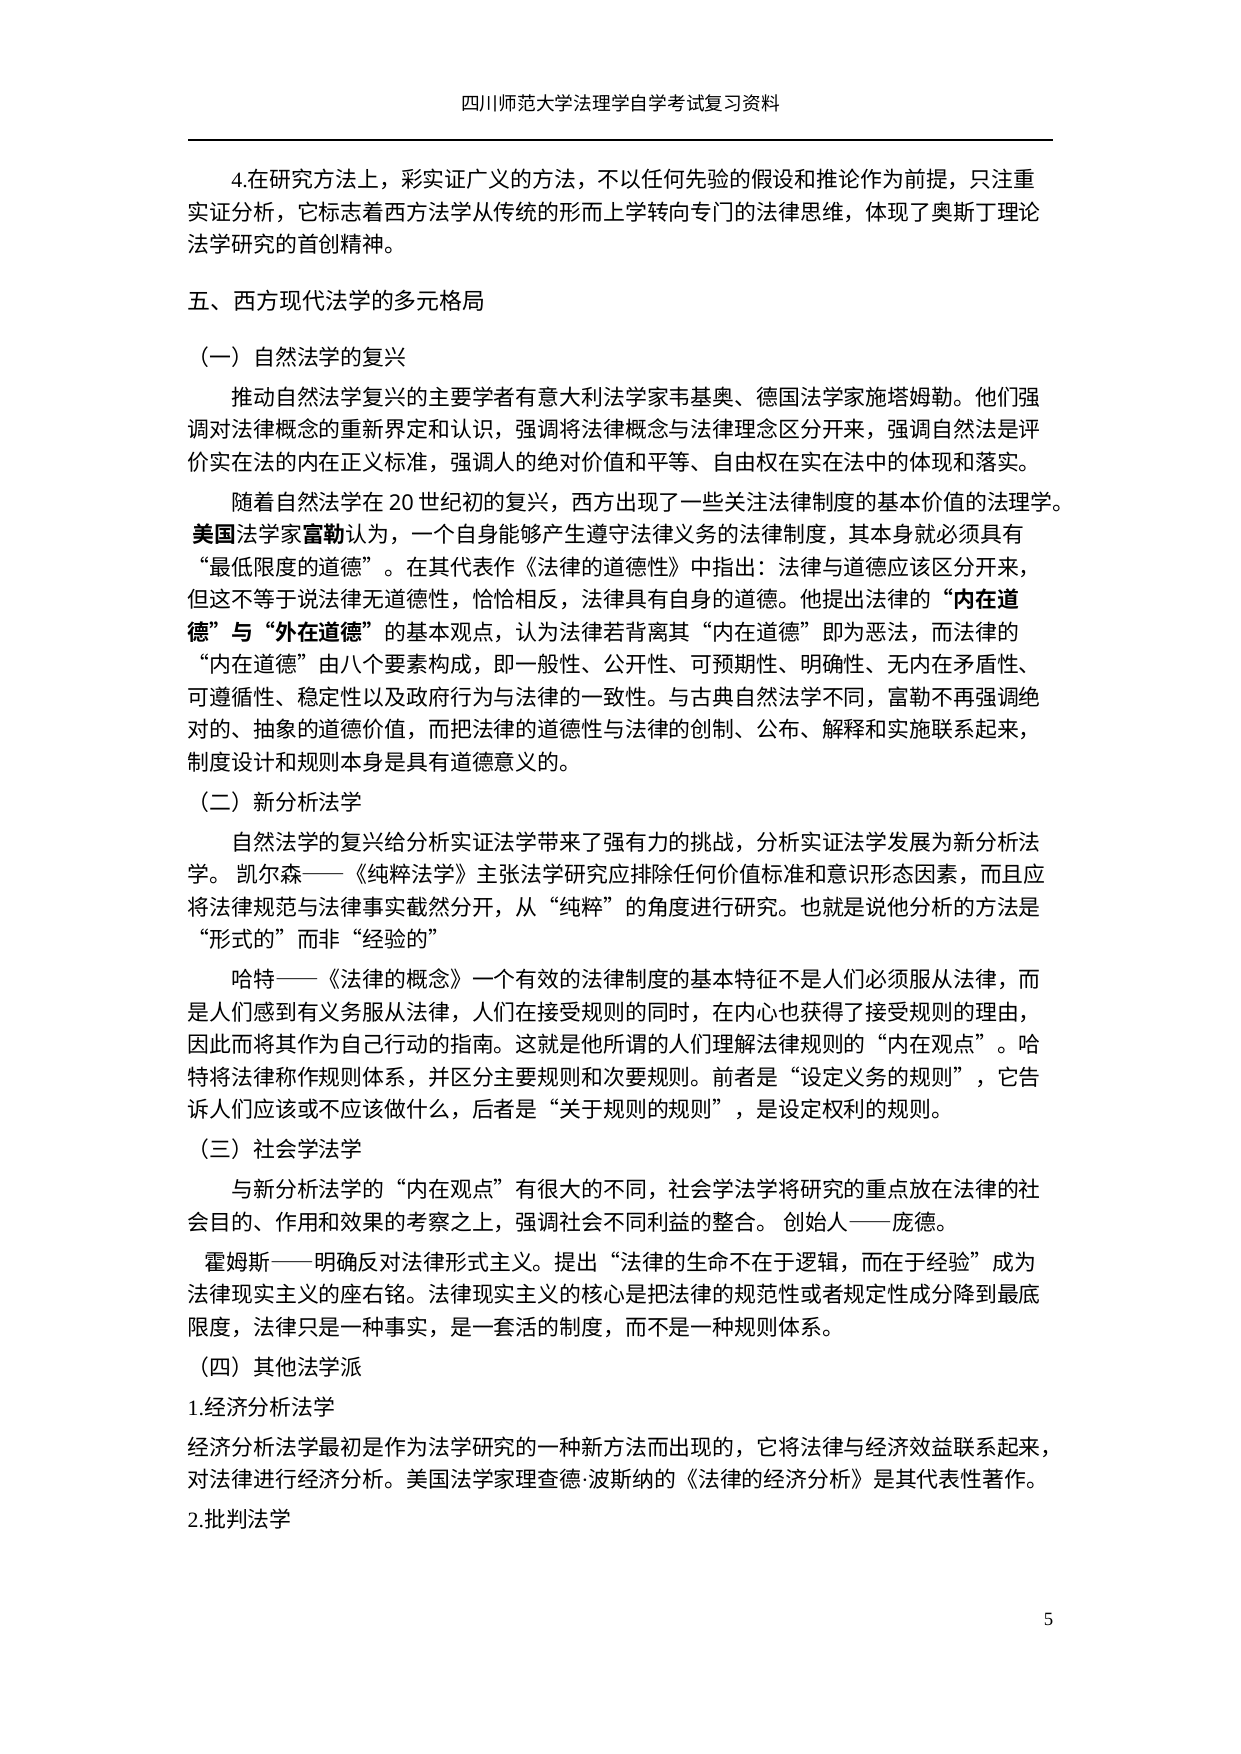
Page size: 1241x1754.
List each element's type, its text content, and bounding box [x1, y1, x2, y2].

text 五、西方现代法学的多元格局 [187, 267, 1053, 332]
text 与新分析法学的“内在观点”有很大的不同，社会学法学将研究的重点放在法律的社会目的、作用和效果的考察之上，强调社会不同利益的整合。 创始人——庞德。 [187, 1172, 1053, 1237]
text （二）新分析法学 [187, 784, 1053, 817]
text 经济分析法学最初是作为法学研究的一种新方法而出现的，它将法律与经济效益联系起来，对法律进行经济分析。美国法学家理查德·波斯纳的《法律的经济分析》是其代表性著作。 [187, 1429, 1053, 1494]
text 2.批判法学 [187, 1502, 1053, 1534]
text （一）自然法学的复兴 [187, 339, 1053, 372]
text 1.经济分析法学 [187, 1389, 1053, 1422]
text （四）其他法学派 [187, 1349, 1053, 1382]
text 自然法学的复兴给分析实证法学带来了强有力的挑战，分析实证法学发展为新分析法学。 凯尔森——《纯粹法学》主张法学研究应排除任何价值标准和意识形态因素，而且应将法律规范与法律事实截然分开，从“纯粹”的角度进行研究。也就是说他分析的方法是“形式的”而非“经验的” [187, 824, 1053, 954]
text 哈特——《法律的概念》一个有效的法律制度的基本特征不是人们必须服从法律，而是人们感到有义务服从法律，人们在接受规则的同时，在内心也获得了接受规则的理由，因此而将其作为自己行动的指南。这就是他所谓的人们理解法律规则的“内在观点”。哈特将法律称作规则体系，并区分主要规则和次要规则。前者是“设定义务的规则”，它告诉人们应该或不应该做什么，后者是“关于规则的规则”，是设定权利的规则。 [187, 962, 1053, 1124]
text 霍姆斯——明确反对法律形式主义。提出“法律的生命不在于逻辑，而在于经验”成为法律现实主义的座右铭。法律现实主义的核心是把法律的规范性或者规定性成分降到最底限度，法律只是一种事实，是一套活的制度，而不是一种规则体系。 [187, 1244, 1053, 1342]
text 推动自然法学复兴的主要学者有意大利法学家韦基奥、德国法学家施塔姆勒。他们强调对法律概念的重新界定和认识，强调将法律概念与法律理念区分开来，强调自然法是评价实在法的内在正义标准，强调人的绝对价值和平等、自由权在实在法中的体现和落实。 [187, 379, 1053, 477]
text 随着自然法学在20世纪初的复兴，西方出现了一些关注法律制度的基本价值的法理学。 美国法学家富勒认为，一个自身能够产生遵守法律义务的法律制度，其本身就必须具有“最低限度的道德”。在其代表作《法律的道德性》中指出：法律与道德应该区分开来，但这不等于说法律无道德性，恰恰相反，法律具有自身的道德。他提出法律的“内在道德”与“外在道德”的基本观点，认为法律若背离其“内在道德”即为恶法，而法律的“内在道德”由八个要素构成，即一般性、公开性、可预期性、明确性、无内在矛盾性、可遵循性、稳定性以及政府行为与法律的一致性。与古典自然法学不同，富勒不再强调绝对的、抽象的道德价值，而把法律的道德性与法律的创制、公布、解释和实施联系起来，制度设计和规则本身是具有道德意义的。 [187, 484, 1053, 777]
text 4.在研究方法上，彩实证广义的方法，不以任何先验的假设和推论作为前提，只注重实证分析，它标志着西方法学从传统的形而上学转向专门的法律思维，体现了奥斯丁理论法学研究的首创精神。 [187, 162, 1053, 259]
text （三）社会学法学 [187, 1132, 1053, 1164]
